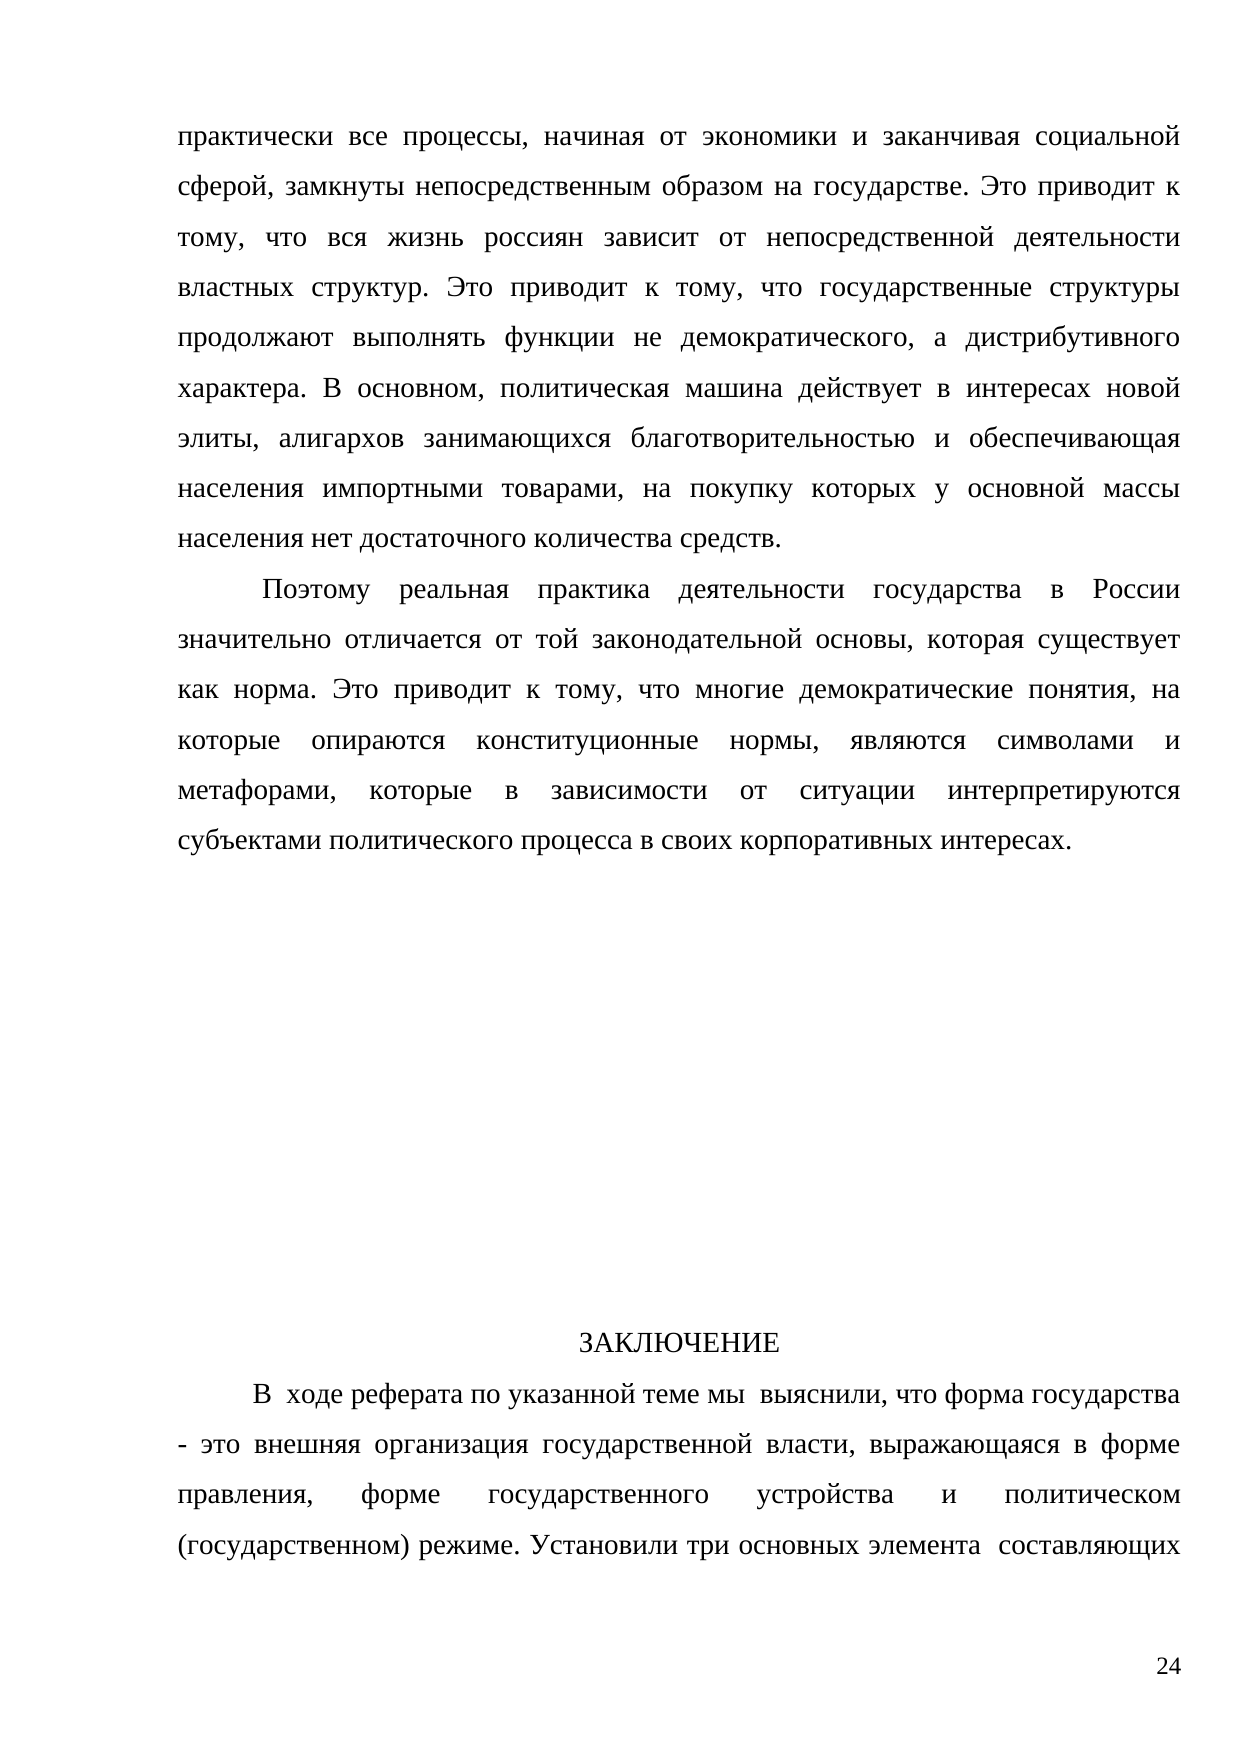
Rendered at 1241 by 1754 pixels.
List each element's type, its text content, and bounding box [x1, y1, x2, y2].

text ЗАКЛЮЧЕНИЕ [177, 1326, 1181, 1359]
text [177, 118, 1181, 554]
text Поэтому реальная практика деятельности государства в России значительно отличается от той законодательной основы, которая существует как норма. Это приводит к тому, что многие демократические понятия, на которые опираются конституционные нормы, являются символами и метафорами, которые в зависимости от ситуации интерпретируются субъектами политического процесса в своих корпоративных интересах. [177, 571, 1181, 856]
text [177, 1376, 1181, 1560]
